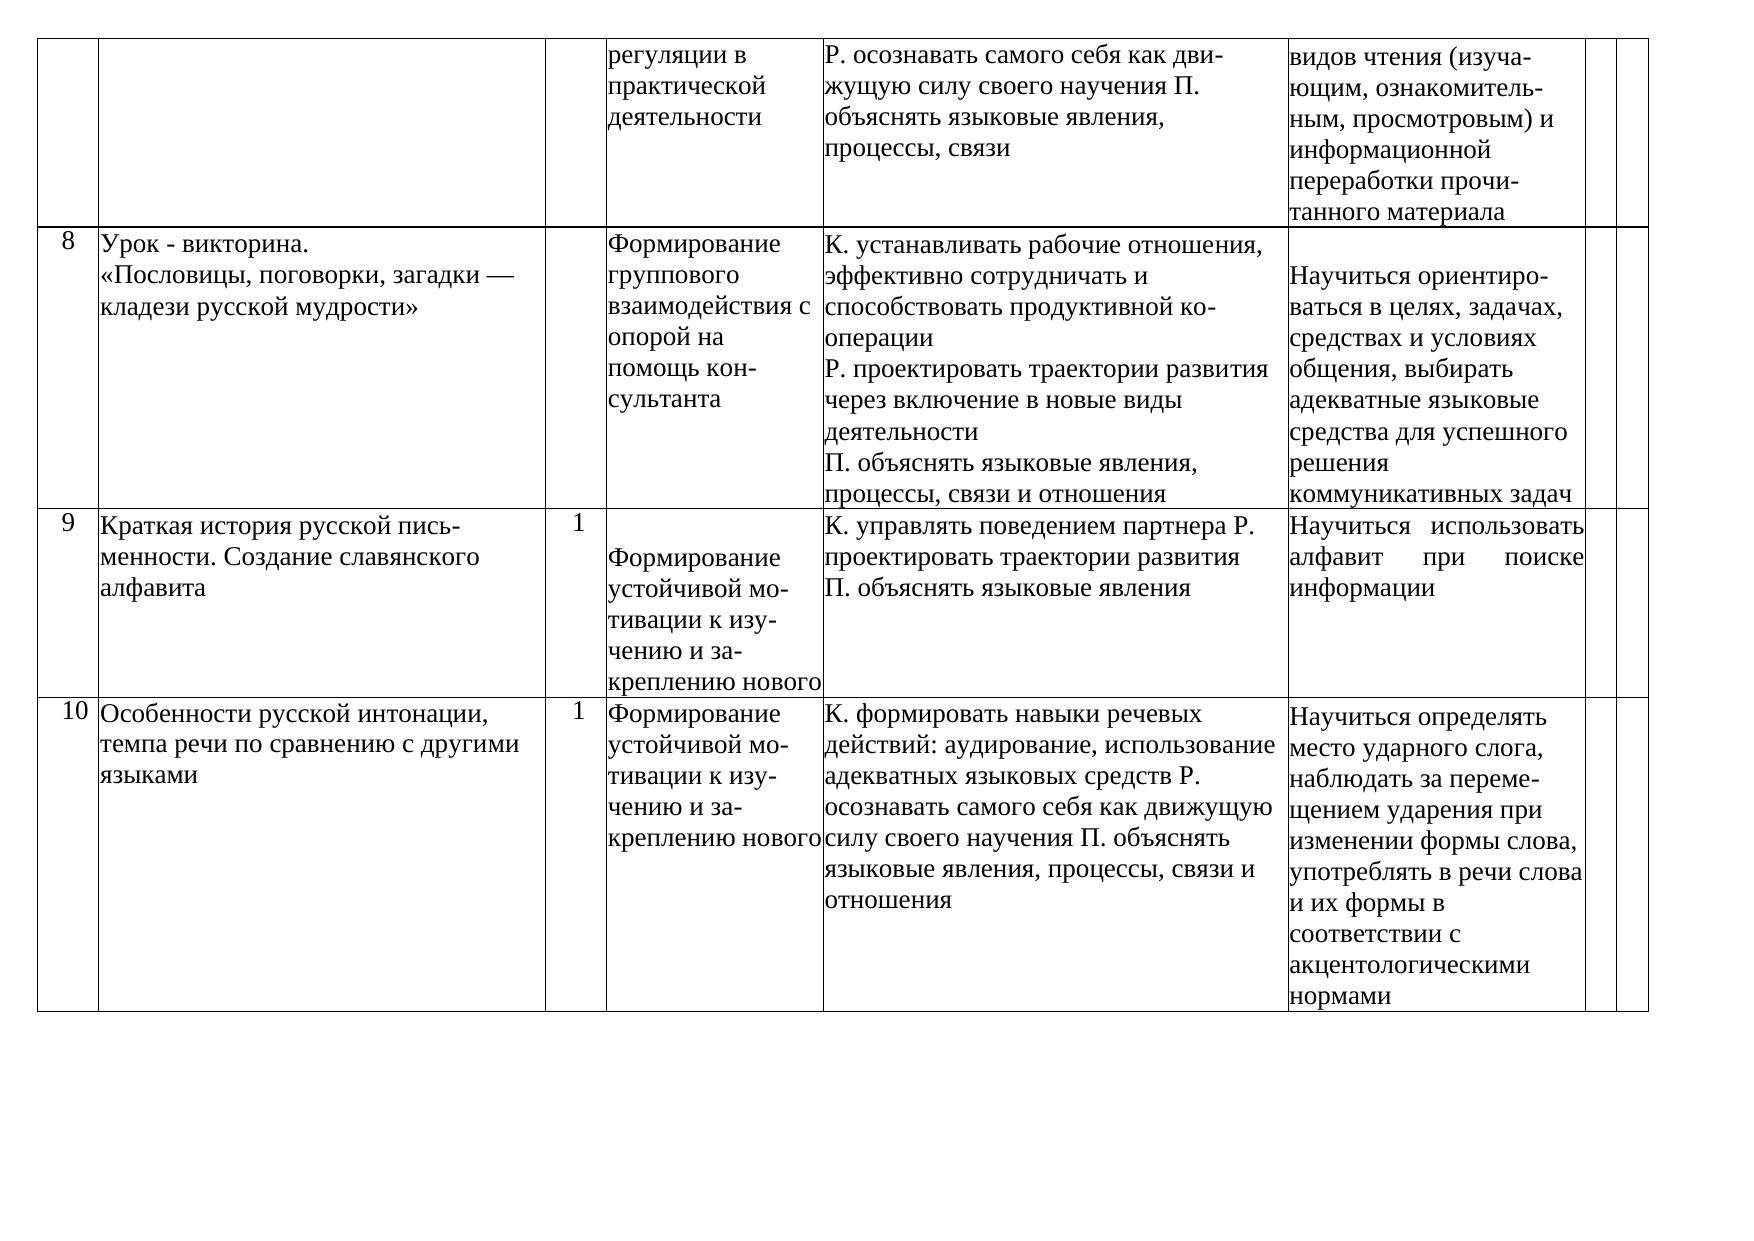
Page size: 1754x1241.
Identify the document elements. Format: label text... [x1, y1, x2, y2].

table_cell [1617, 509, 1648, 697]
table_cell 1 [546, 698, 606, 1011]
table_cell К. устанавливать рабочие отношения, эффективно сотрудничать и способствовать продуктивной кооперации Р. проектировать траектории развития через включение в новые виды деятельности П. объяснять языковые явления, процессы, связи и отношения [824, 228, 1288, 508]
table_cell К. управлять поведением партнера Р. проектировать траектории развития П. объяснять языковые явления [824, 509, 1288, 697]
table_header Р. осознавать самого себя как движущую силу своего научения П. объяснять языковые явления, процессы, связи [824, 39, 1288, 226]
table_header [99, 39, 545, 226]
table_cell 9 [38, 509, 98, 697]
table_header [1586, 39, 1616, 226]
table_cell [1617, 698, 1648, 1011]
table_cell Формирование устойчивой мотивации к изучению и закреплению нового [607, 509, 823, 697]
table_cell Научиться использовать алфавит при поиске информации [1289, 509, 1585, 697]
table_cell Особенности русской интонации, темпа речи по сравнению с другими языками [99, 698, 545, 1011]
table_cell 10 [38, 698, 98, 1011]
table_cell Формирование устойчивой мотивации к изучению и закреплению нового [607, 698, 823, 1011]
table_header [38, 39, 98, 226]
table_cell [546, 228, 606, 508]
table_header видов чтения (изучающим, ознакомительным, просмотровым) и информационной переработки прочитанного материала [1289, 39, 1585, 226]
table_header [1617, 39, 1648, 226]
table_header регуляции в практической деятельности [607, 39, 823, 226]
table_cell К. формировать навыки речевых действий: аудирование, использование адекватных языковых средств Р. осознавать самого себя как движущую силу своего научения П. объяснять языковые явления, процессы, связи и отношения [824, 698, 1288, 1011]
table_cell [1586, 509, 1616, 697]
table_cell Формирование группового взаимодействия с опорой на помощь консультанта [607, 228, 823, 508]
table_cell [1586, 228, 1616, 508]
table_cell 1 [546, 509, 606, 697]
table_cell Научиться определять место ударного слога, наблюдать за перемещением ударения при изменении формы слова, употреблять в речи слова и их формы в соответствии с акцентологическими нормами [1289, 698, 1585, 1011]
table_header [546, 39, 606, 226]
table_cell [1586, 698, 1616, 1011]
table_cell Урок - викторина. «Пословицы, поговорки, загадки — кладези русской мудрости» [99, 228, 545, 508]
table_cell [1617, 228, 1648, 508]
table_cell Научиться ориентироваться в целях, задачах, средствах и условиях общения, выбирать адекватные языковые средства для успешного решения коммуникативных задач [1289, 228, 1585, 508]
table_cell 8 [38, 228, 98, 508]
table_cell Краткая история русской письменности. Создание славянского алфавита [99, 509, 545, 697]
